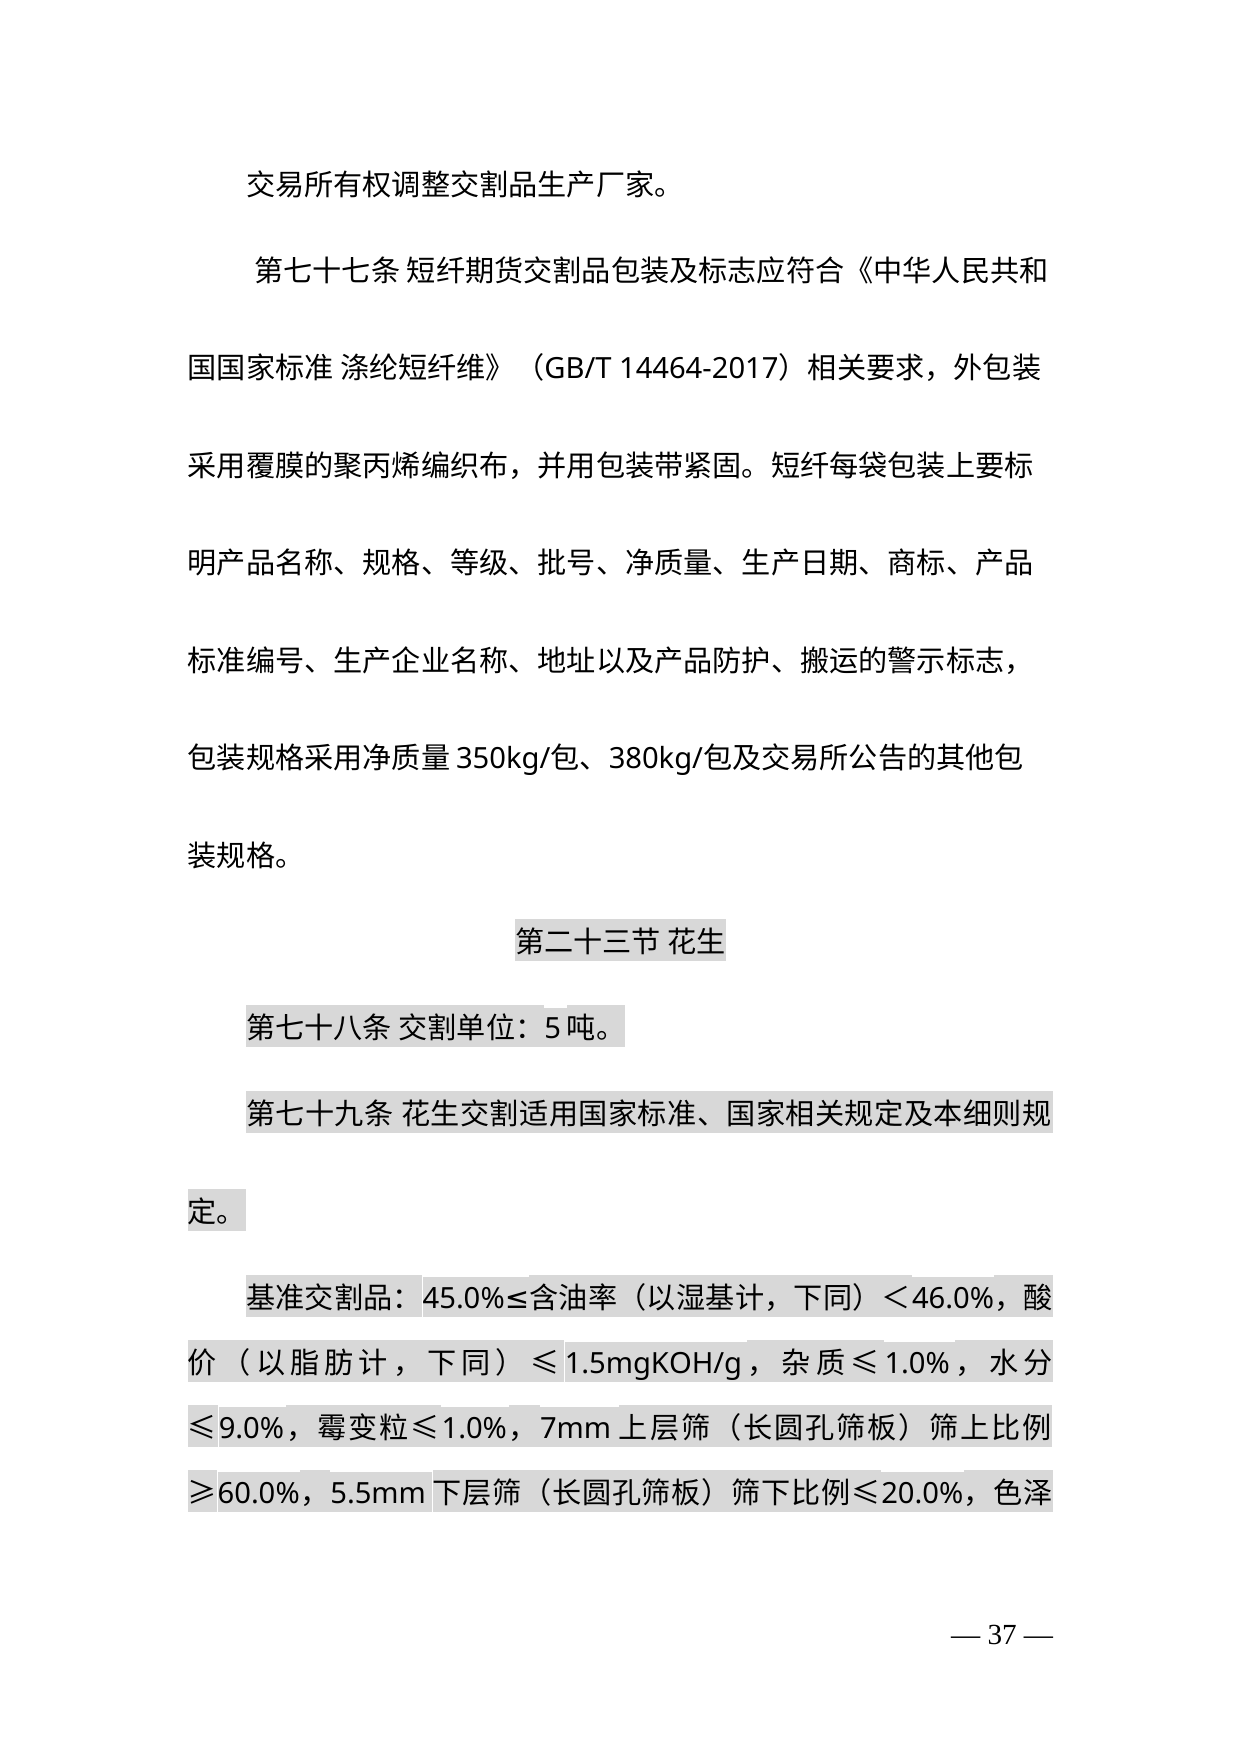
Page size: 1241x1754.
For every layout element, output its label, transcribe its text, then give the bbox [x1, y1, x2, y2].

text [187, 1263, 1053, 1523]
text 第七十八条 交割单位：5吨。 [187, 993, 1053, 1058]
text 第七十九条 花生交割适用国家标准、国家相关规定及本细则规定。 [187, 1079, 1053, 1242]
text 第七十七条 短纤期货交割品包装及标志应符合《中华人民共和国国家标准 涤纶短纤维》（GB/T 14464-2017）相关要求，外包装采用覆膜的聚丙烯编织布，并用包装带紧固。短纤每袋包装上要标明产品名称、规格、等级、批号、净质量、生产日期、商标、产品标准编号、生产企业名称、地址以及产品防护、搬运的警示标志，包装规格采用净质量350kg/包、380kg/包及交易所公告的其他包装规格。 [187, 236, 1053, 886]
text 交易所有权调整交割品生产厂家。 [187, 150, 1053, 215]
text 第二十三节 花生 [187, 907, 1053, 972]
